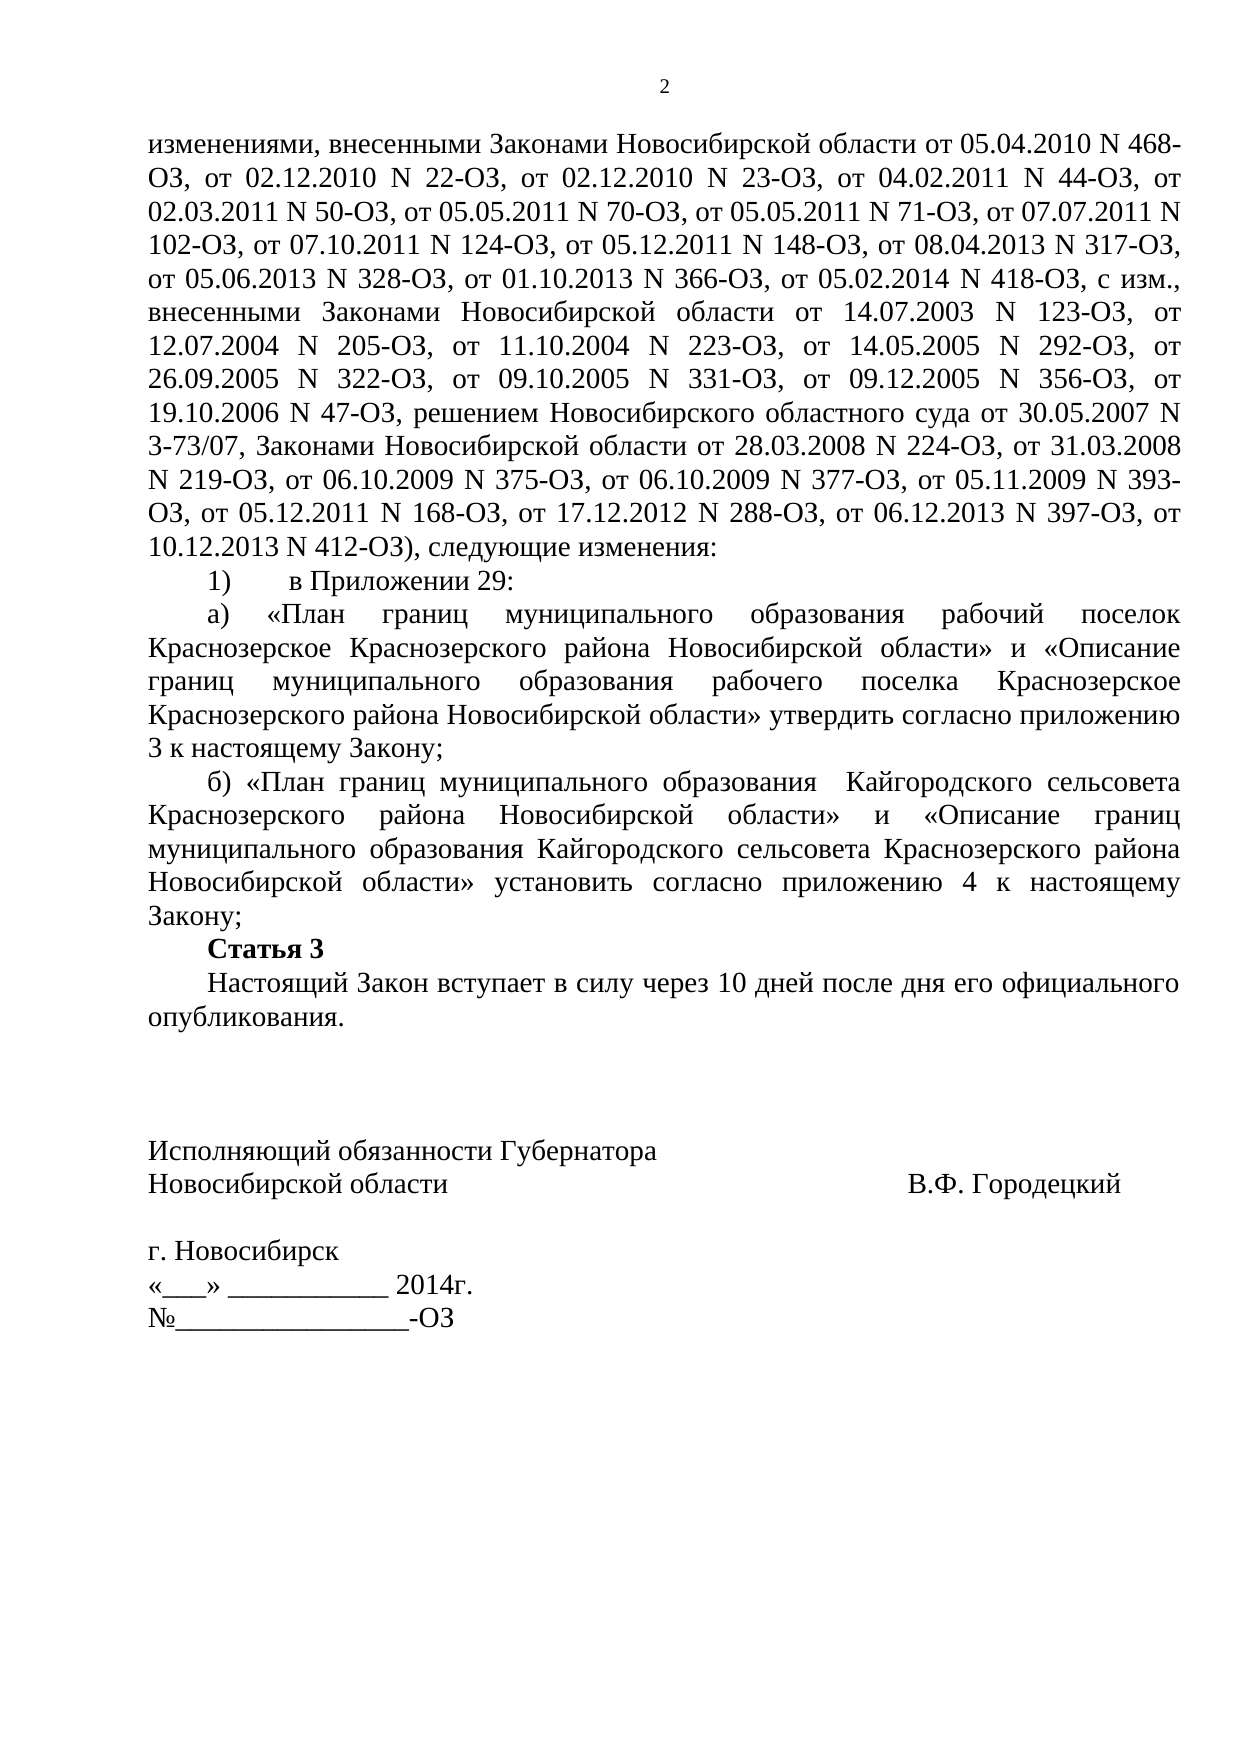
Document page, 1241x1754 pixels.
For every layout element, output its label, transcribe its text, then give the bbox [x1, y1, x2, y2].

text Новосибирской области В.Ф. Городецкий [148, 1166, 1181, 1200]
text №________________-ОЗ [148, 1301, 1152, 1334]
text а) «План границ муниципального образования рабочий поселок Краснозерское Краснозерского района Новосибирской области» и «Описание границ муниципального образования рабочего поселка Краснозерское Краснозерского района Новосибирской области» утвердить согласно приложению 3 к настоящему Закону; [148, 596, 1181, 764]
text г. Новосибирск [148, 1233, 1152, 1267]
text Статья 3 [148, 932, 1181, 965]
list в Приложении 29: [148, 563, 1181, 596]
text Настоящий Закон вступает в силу через 10 дней после дня его официального опубликования. [148, 965, 1181, 1032]
text «___» ___________ 2014г. [148, 1267, 1152, 1301]
text б) «План границ муниципального образования Кайгородского сельсовета Краснозерского района Новосибирской области» и «Описание границ муниципального образования Кайгородского сельсовета Краснозерского района Новосибирской области» установить согласно приложению 4 к настоящему Закону; [148, 764, 1181, 932]
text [148, 127, 1181, 563]
text Исполняющий обязанности Губернатора [148, 1133, 1181, 1166]
